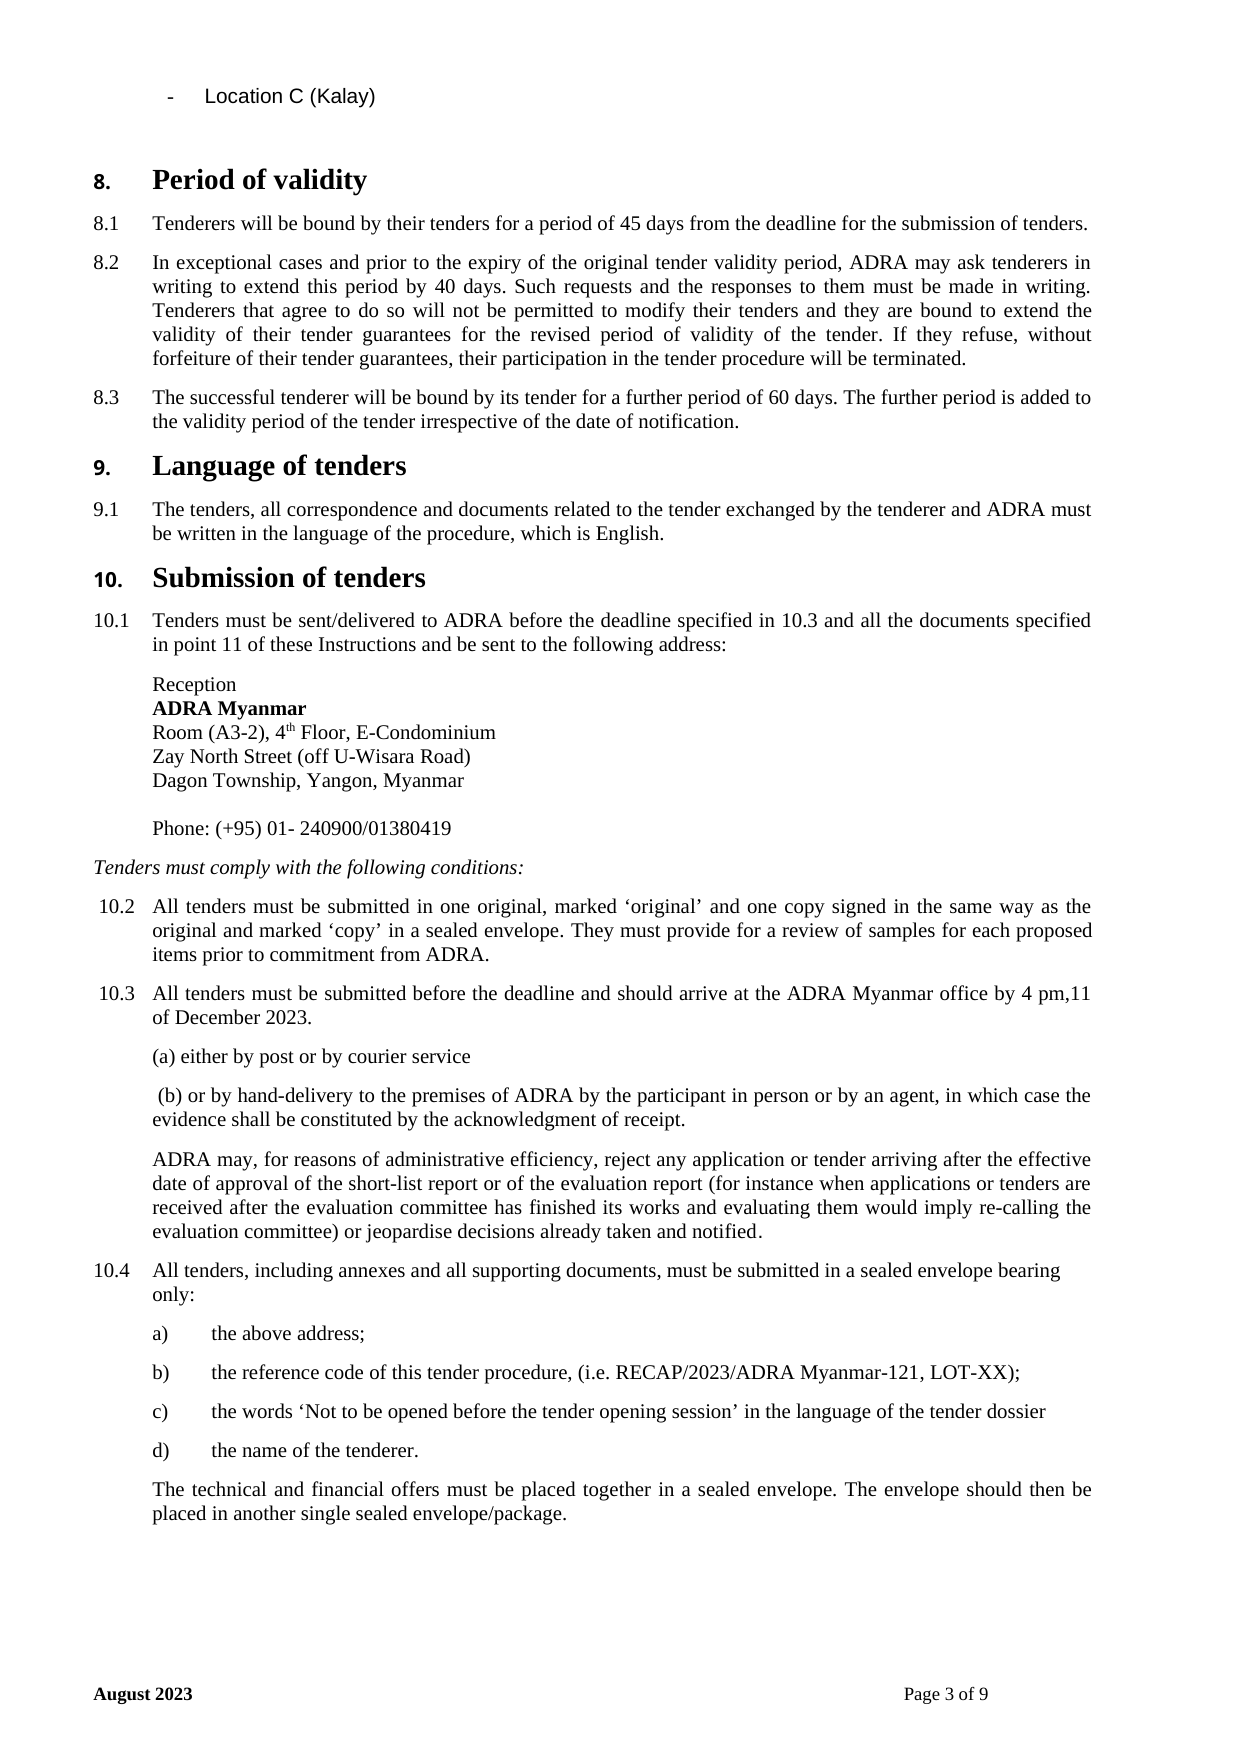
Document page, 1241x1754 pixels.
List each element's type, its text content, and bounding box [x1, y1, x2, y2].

list Location C (Kalay) [167, 84, 1093, 108]
text 10.3 All tenders must be submitted before the deadline and should arrive at the ADRA Myanmar office by 4 pm,11 of December 2023. [93, 981, 1093, 1029]
text ADRA Myanmar [152, 696, 1093, 719]
text (a) either by post or by courier service [152, 1044, 1093, 1068]
text Tenders must comply with the following conditions: [93, 855, 1093, 879]
text c) the words ‘Not to be opened before the tender opening session’ in the language of the tender dossier [152, 1399, 1093, 1423]
text (b) or by hand-delivery to the premises of ADRA by the participant in person or by an agent, in which case the evidence shall be constituted by the acknowledgment of receipt. [152, 1083, 1093, 1131]
subtitle 8.1 Tenderers will be bound by their tenders for a period of 45 days from the deadline for the submission of tenders. [93, 211, 1093, 235]
text 10.2 All tenders must be submitted in one original, marked ‘original’ and one copy signed in the same way as the original and marked ‘copy’ in a sealed envelope. They must provide for a review of samples for each proposed items prior to commitment from ADRA. [93, 894, 1093, 966]
text d) the name of the tenderer. [152, 1438, 1093, 1462]
text Room (A3-2), 4th Floor, E-Condominium [152, 719, 1093, 744]
text Phone: (+95) 01- 240900/01380419 [152, 816, 1093, 840]
subtitle Submission of tenders [93, 560, 1093, 593]
subtitle Period of validity [93, 162, 1093, 196]
text Dagon Township, Yangon, Myanmar [152, 768, 1093, 792]
subtitle 9.1 The tenders, all correspondence and documents related to the tender exchanged by the tenderer and ADRA must be written in the language of the procedure, which is English. [93, 497, 1093, 545]
text a) the above address; [152, 1321, 1093, 1345]
subtitle 8.2 In exceptional cases and prior to the expiry of the original tender validity period, ADRA may ask tenderers in writing to extend this period by 40 days. Such requests and the responses to them must be made in writing. Tenderers that agree to do so will not be permitted to modify their tenders and they are bound to extend the validity of their tender guarantees for the revised period of validity of the tender. If they refuse, without forfeiture of their tender guarantees, their participation in the tender procedure will be terminated. [93, 250, 1093, 370]
subtitle Language of tenders [93, 448, 1093, 482]
text b) the reference code of this tender procedure, (i.e. RECAP/2023/ADRA Myanmar-121, LOT-XX); [152, 1360, 1093, 1384]
text Reception [152, 671, 1093, 696]
subtitle 10.1 Tenders must be sent/delivered to ADRA before the deadline specified in 10.3 and all the documents specified in point 11 of these Instructions and be sent to the following address: [93, 608, 1093, 656]
text 10.4 All tenders, including annexes and all supporting documents, must be submitted in a sealed envelope bearing only: [93, 1258, 1093, 1306]
text ADRA may, for reasons of administrative efficiency, reject any application or tender arriving after the effective date of approval of the short-list report or of the evaluation report (for instance when applications or tenders are received after the evaluation committee has finished its works and evaluating them would imply re-calling the evaluation committee) or jeopardise decisions already taken and notified. [152, 1146, 1093, 1243]
text 8.3 The successful tenderer will be bound by its tender for a further period of 60 days. The further period is added to the validity period of the tender irrespective of the date of notification. [93, 385, 1093, 433]
text The technical and financial offers must be placed together in a sealed envelope. The envelope should then be placed in another single sealed envelope/package. [152, 1477, 1093, 1525]
text Zay North Street (off U-Wisara Road) [152, 744, 1093, 768]
